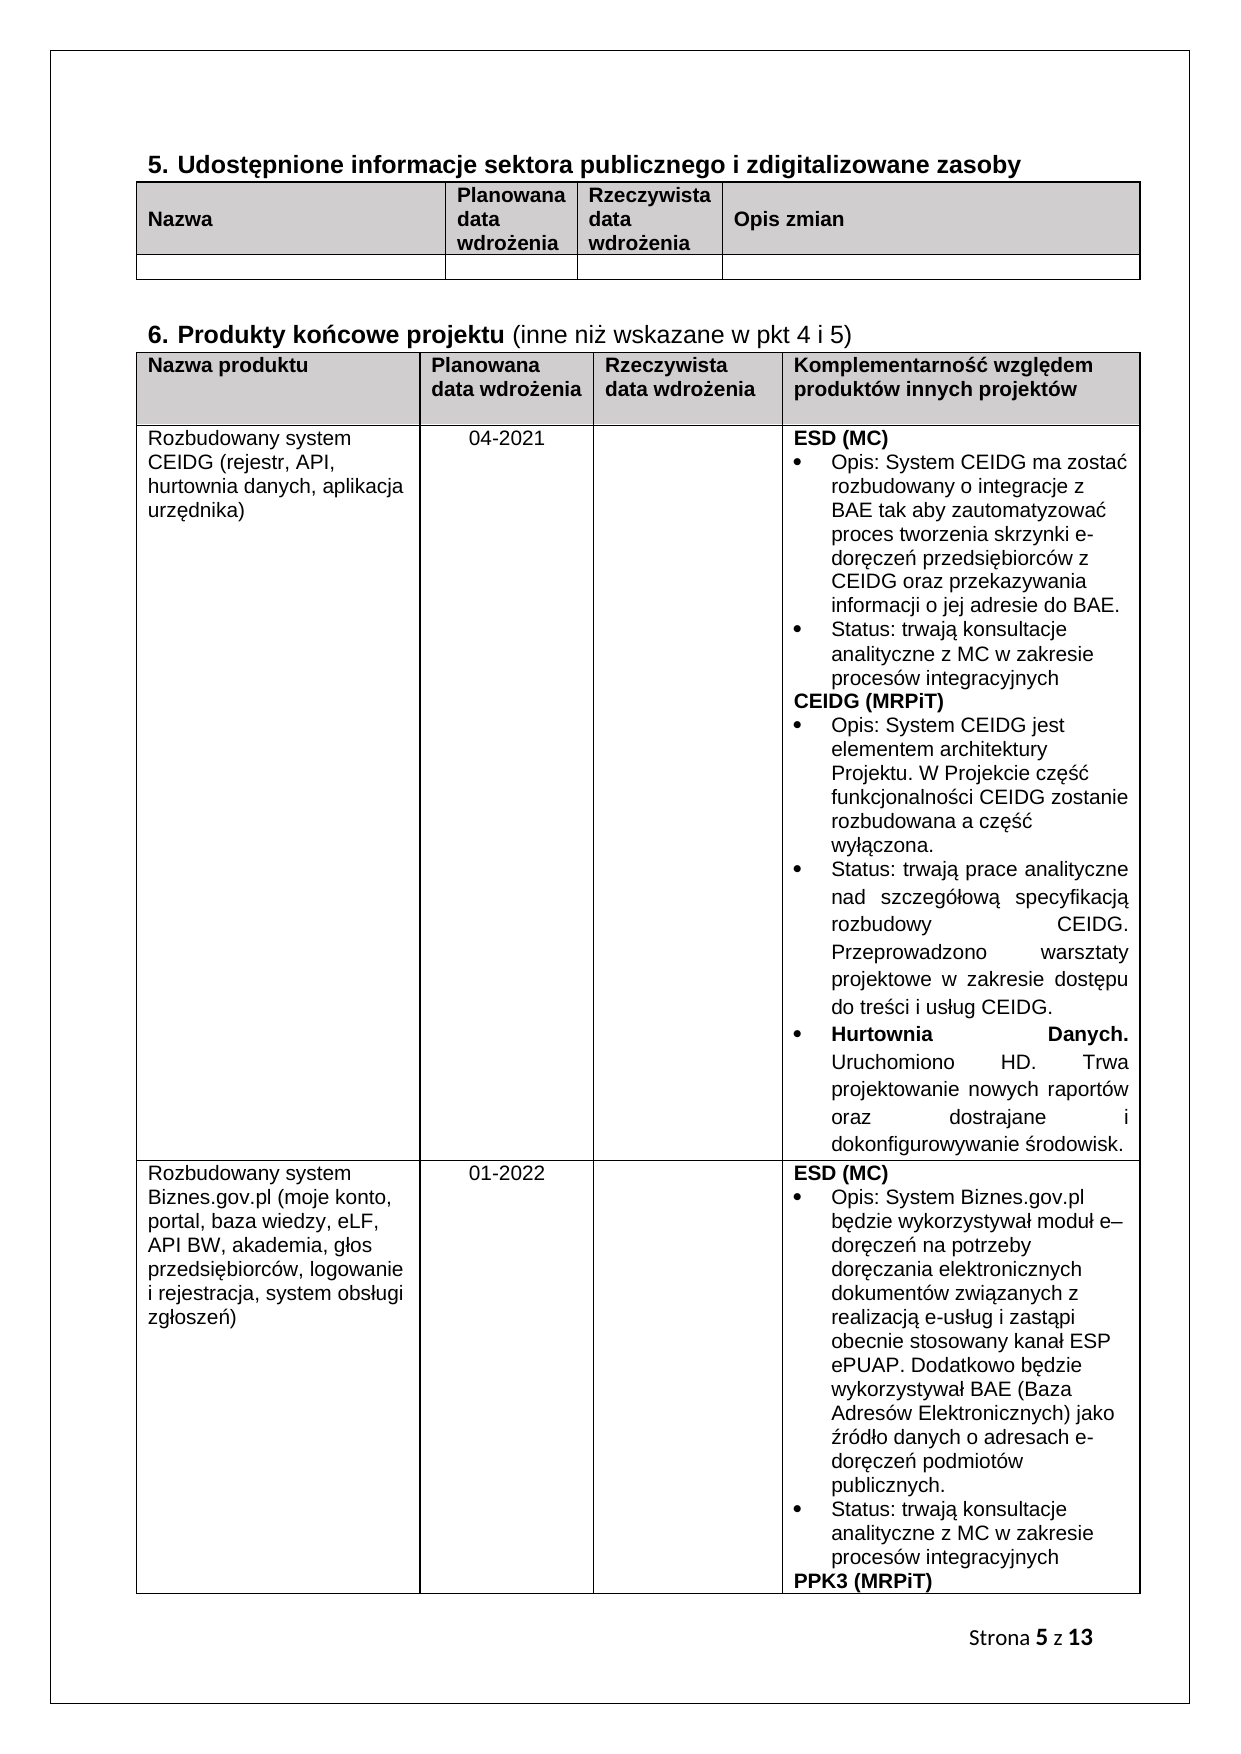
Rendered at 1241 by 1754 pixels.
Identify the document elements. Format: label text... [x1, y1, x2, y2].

table_header Opis zmian [723, 183, 1139, 254]
table_cell [446, 255, 577, 279]
table_cell [594, 1161, 782, 1593]
table_header Planowana data wdrożenia [421, 353, 593, 424]
table_header Rzeczywista data wdrożenia [578, 183, 722, 254]
table_header Planowana data wdrożenia [446, 183, 577, 254]
table_cell Rozbudowany system CEIDG (rejestr, API, hurtownia danych, aplikacja urzędnika) [137, 426, 419, 1160]
table_header Nazwa produktu [137, 353, 419, 424]
table_cell [137, 255, 445, 279]
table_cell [783, 1161, 1139, 1593]
table_cell [594, 426, 782, 1160]
table_header Rzeczywista data wdrożenia [594, 353, 782, 424]
table_cell 01-2022 [421, 1161, 593, 1593]
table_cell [137, 1161, 419, 1593]
subtitle Produkty końcowe projektu (inne niż wskazane w pkt 4 i 5) [148, 318, 1093, 349]
table_header Nazwa [137, 183, 445, 254]
table_cell ESD (MC) Opis: System CEIDG ma zostać rozbudowany o integracje z BAE tak aby zautomatyzować proces tworzenia skrzynki e-doręczeń przedsiębiorców z CEIDG oraz przekazywania informacji o jej adresie do BAE. Status: trwają konsultacje analityczne z MC w zakresie procesów integracyjnych CEIDG (MRPiT) Opis: System CEIDG jest elementem architektury Projektu. W Projekcie część funkcjonalności CEIDG zostanie rozbudowana a część wyłączona. Status: trwają prace analityczne nad szczegółową specyfikacją rozbudowy CEIDG. Przeprowadzono warsztaty projektowe w zakresie dostępu do treści i usług CEIDG. Hurtownia Danych. Uruchomiono HD. Trwa projektowanie nowych raportów oraz dostrajane i dokonfigurowywanie środowisk. [783, 426, 1139, 1160]
table_cell 04-2021 [421, 426, 593, 1160]
table_cell [723, 255, 1139, 279]
table_cell [578, 255, 722, 279]
table_header Komplementarność względem produktów innych projektów [783, 353, 1139, 424]
subtitle Udostępnione informacje sektora publicznego i zdigitalizowane zasoby [148, 148, 1093, 179]
